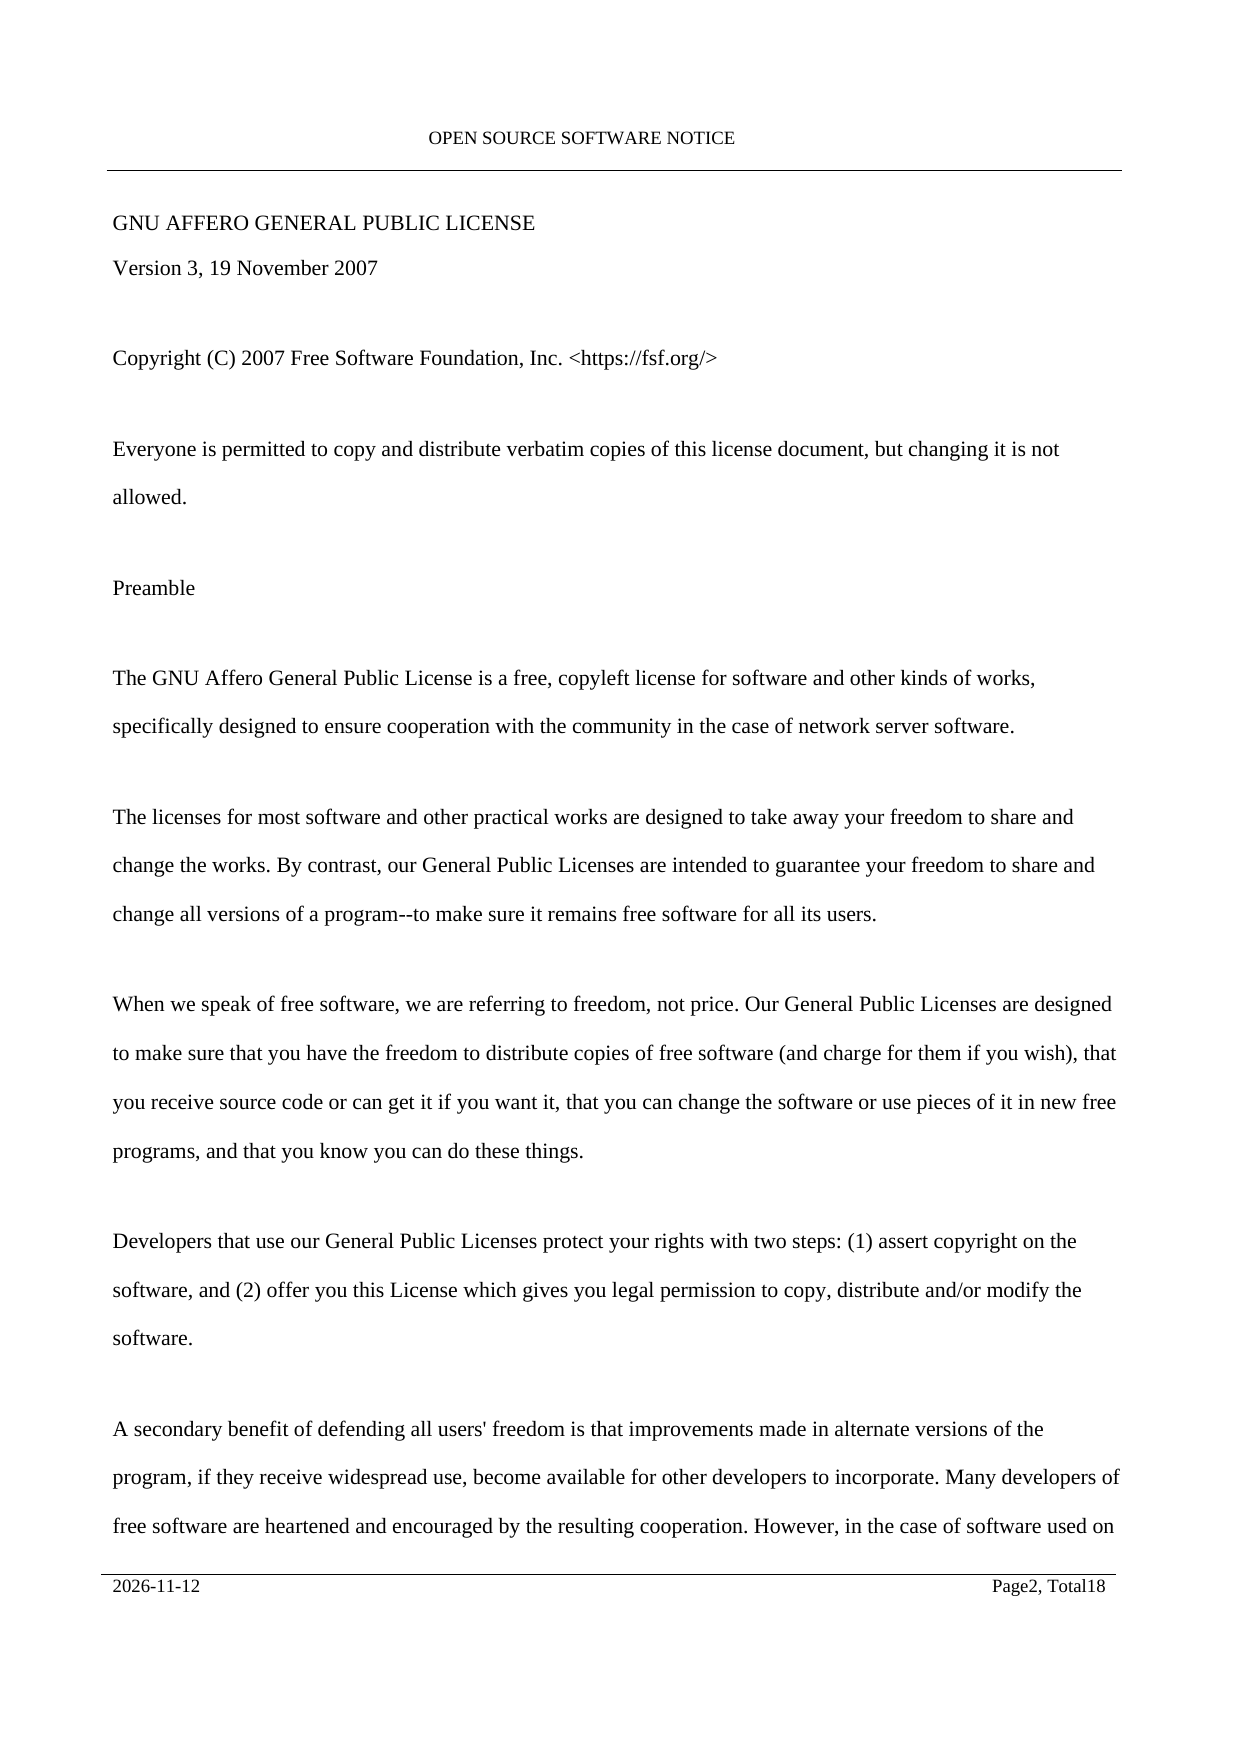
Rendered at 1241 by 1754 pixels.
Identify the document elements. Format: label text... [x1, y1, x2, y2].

text The GNU Affero General Public License is a free, copyleft license for software and other kinds of works, specifically designed to ensure cooperation with the community in the case of network server software. [112, 661, 1128, 742]
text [112, 1412, 1128, 1542]
text Copyright (C) 2007 Free Software Foundation, Inc. <https://fsf.org/> [112, 342, 1128, 374]
text Version 3, 19 November 2007 [112, 251, 1128, 284]
text Preamble [112, 571, 1128, 603]
text Developers that use our General Public Licenses protect your rights with two steps: (1) assert copyright on the software, and (2) offer you this License which gives you legal permission to copy, distribute and/or modify the software. [112, 1224, 1128, 1354]
text Everyone is permitted to copy and distribute verbatim copies of this license document, but changing it is not allowed. [112, 432, 1128, 513]
text GNU AFFERO GENERAL PUBLIC LICENSE [112, 206, 1128, 239]
text The licenses for most software and other practical works are designed to take away your freedom to share and change the works. By contrast, our General Public Licenses are intended to guarantee your freedom to share and change all versions of a program--to make sure it remains free software for all its users. [112, 800, 1128, 930]
text When we speak of free software, we are referring to freedom, not price. Our General Public Licenses are designed to make sure that you have the freedom to distribute copies of free software (and charge for them if you wish), that you receive source code or can get it if you want it, that you can change the software or use pieces of it in new free programs, and that you know you can do these things. [112, 988, 1128, 1166]
